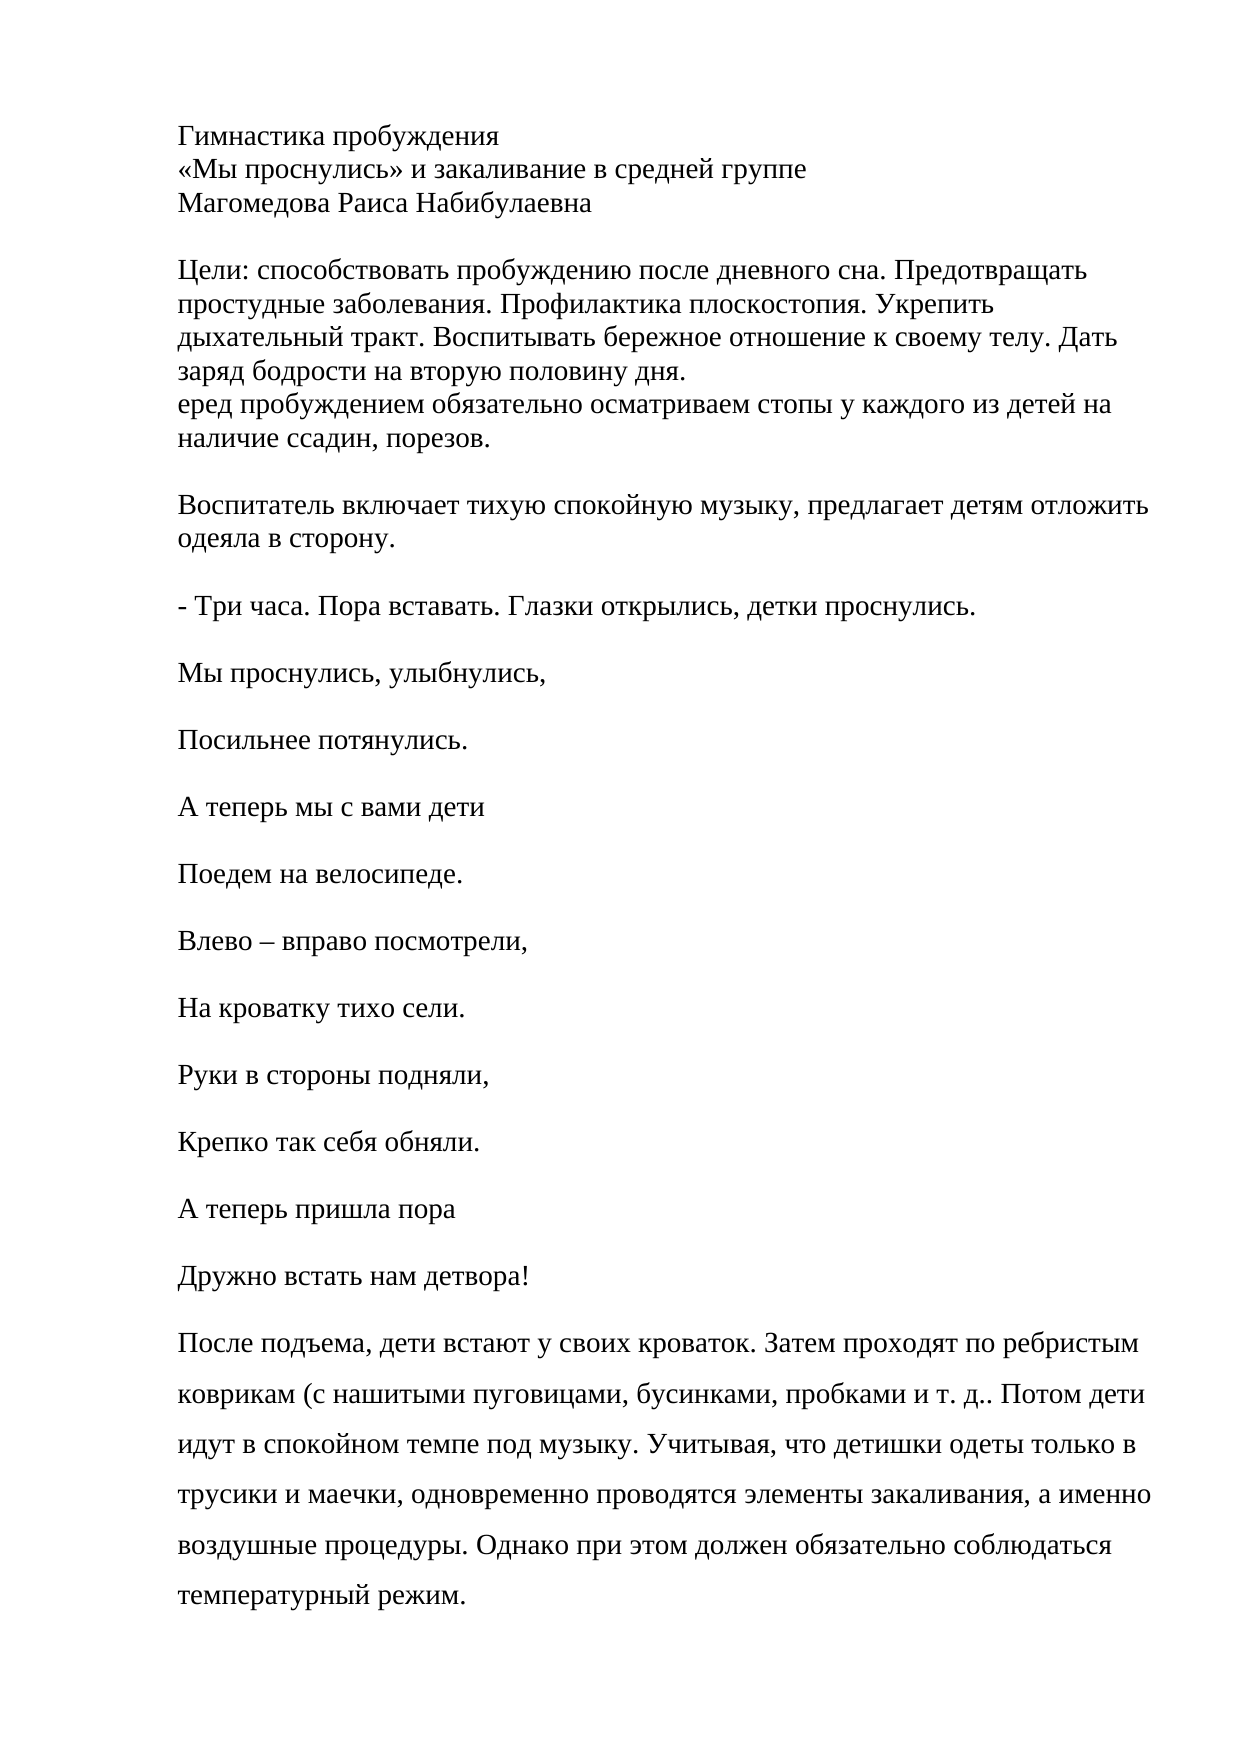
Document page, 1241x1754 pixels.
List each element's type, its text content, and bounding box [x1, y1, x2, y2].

text Гимнастика пробуждения [177, 118, 1152, 152]
text После подъема, дети встают у своих кроваток. Затем проходят по ребристым коврикам (с нашитыми пуговицами, бусинками, пробками и т. д.. Потом дети идут в спокойном темпе под музыку. Учитывая, что детишки одеты только в трусики и маечки, одновременно проводятся элементы закаливания, а именно воздушные процедуры. Однако при этом должен обязательно соблюдаться температурный режим. [177, 1326, 1152, 1611]
text Крепко так себя обняли. [177, 1124, 1152, 1158]
text Поедем на велосипеде. [177, 856, 1152, 889]
text Мы проснулись, улыбнулись, [177, 655, 1152, 688]
text еред пробуждением обязательно осматриваем стопы у каждого из детей на наличие ссадин, порезов. [177, 386, 1152, 453]
text А теперь пришла пора [177, 1191, 1152, 1225]
text - Три часа. Пора вставать. Глазки открылись, детки проснулись. [177, 588, 1152, 621]
text «Мы проснулись» и закаливание в средней группе [177, 152, 1152, 185]
text Воспитатель включает тихую спокойную музыку, предлагает детям отложить одеяла в сторону. [177, 487, 1152, 554]
text Посильнее потянулись. [177, 722, 1152, 755]
text Цели: способствовать пробуждению после дневного сна. Предотвращать простудные заболевания. Профилактика плоскостопия. Укрепить дыхательный тракт. Воспитывать бережное отношение к своему телу. Дать заряд бодрости на вторую половину дня. [177, 252, 1152, 386]
text Руки в стороны подняли, [177, 1057, 1152, 1091]
text А теперь мы с вами дети [177, 789, 1152, 822]
text Дружно встать нам детвора! [177, 1258, 1152, 1292]
text Влево – вправо посмотрели, [177, 923, 1152, 957]
text На кроватку тихо сели. [177, 990, 1152, 1024]
text Магомедова Раиса Набибулаевна [177, 185, 1152, 219]
